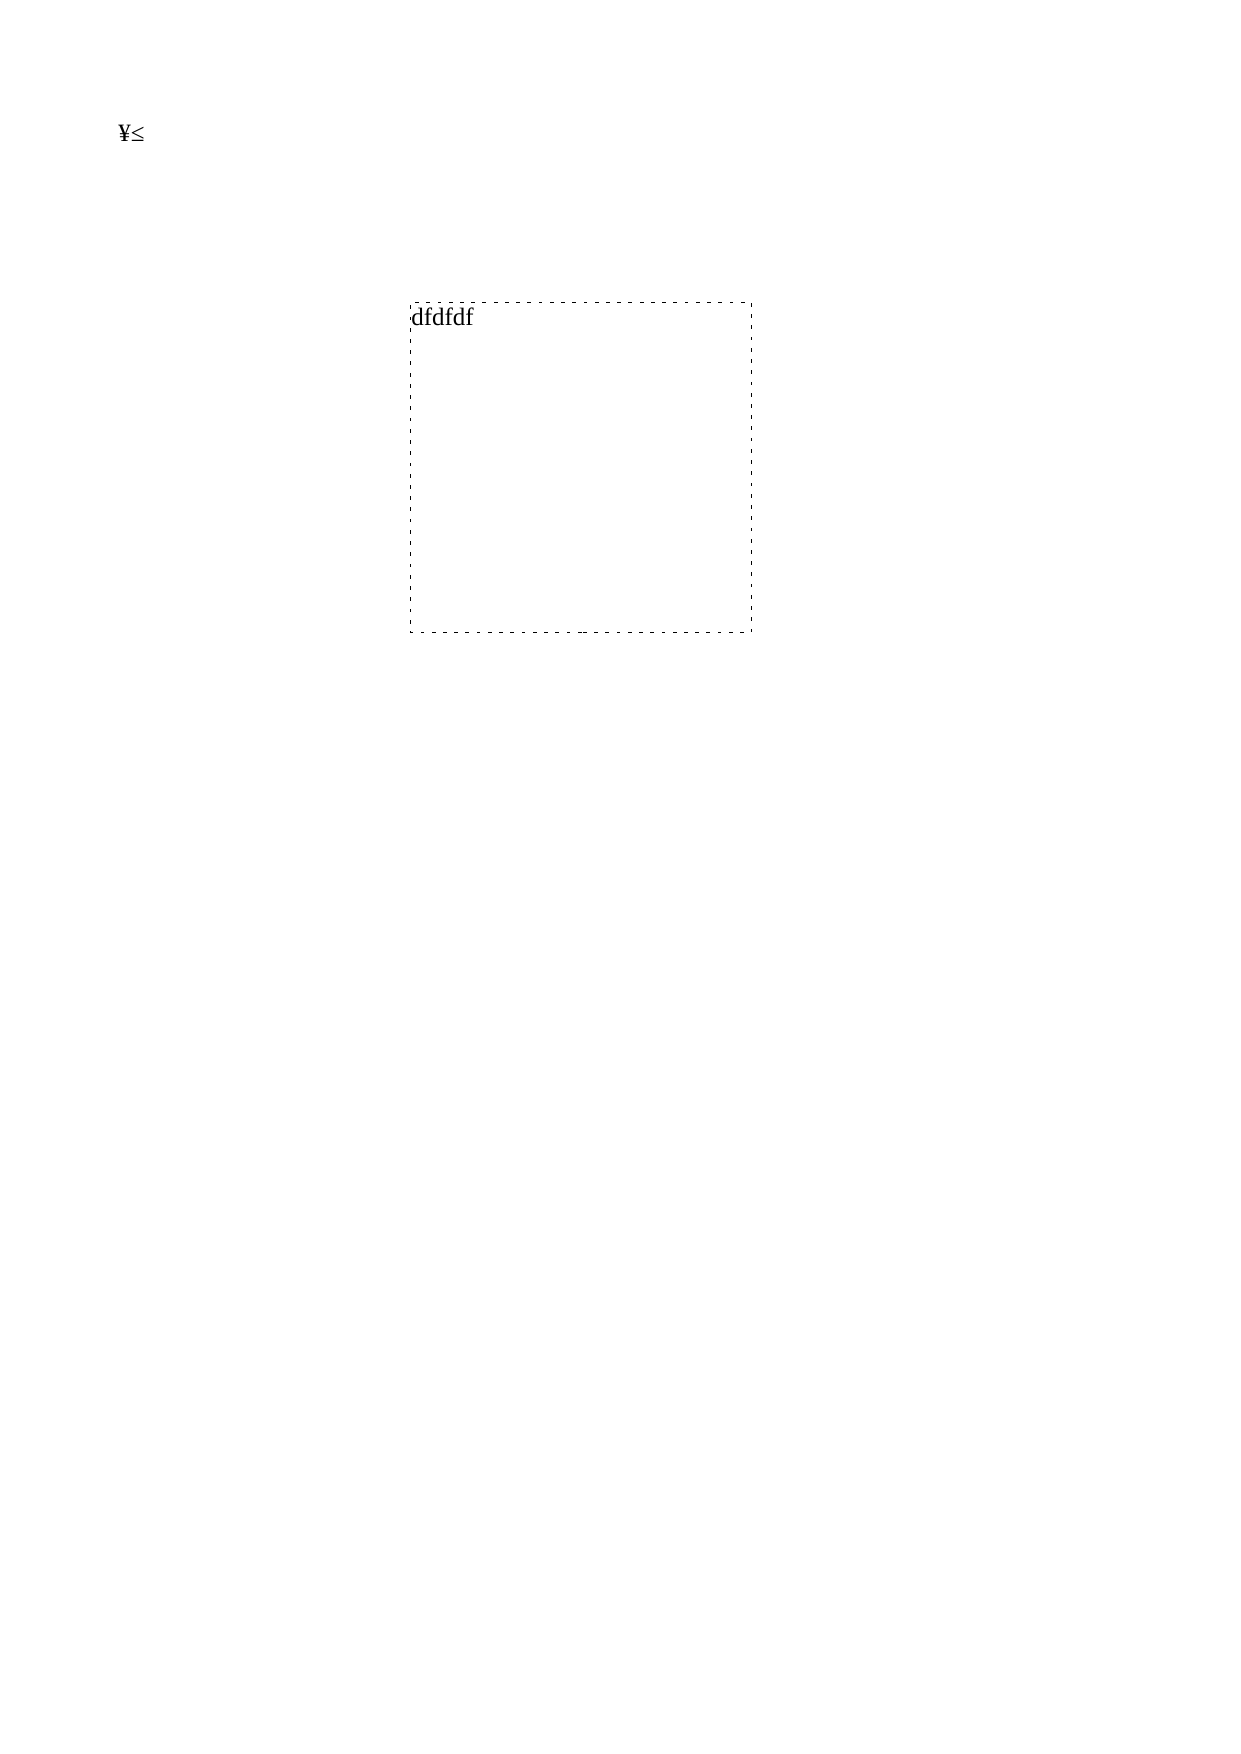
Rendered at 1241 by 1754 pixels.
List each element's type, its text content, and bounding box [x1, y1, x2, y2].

text ¥≤ [118, 118, 1122, 147]
